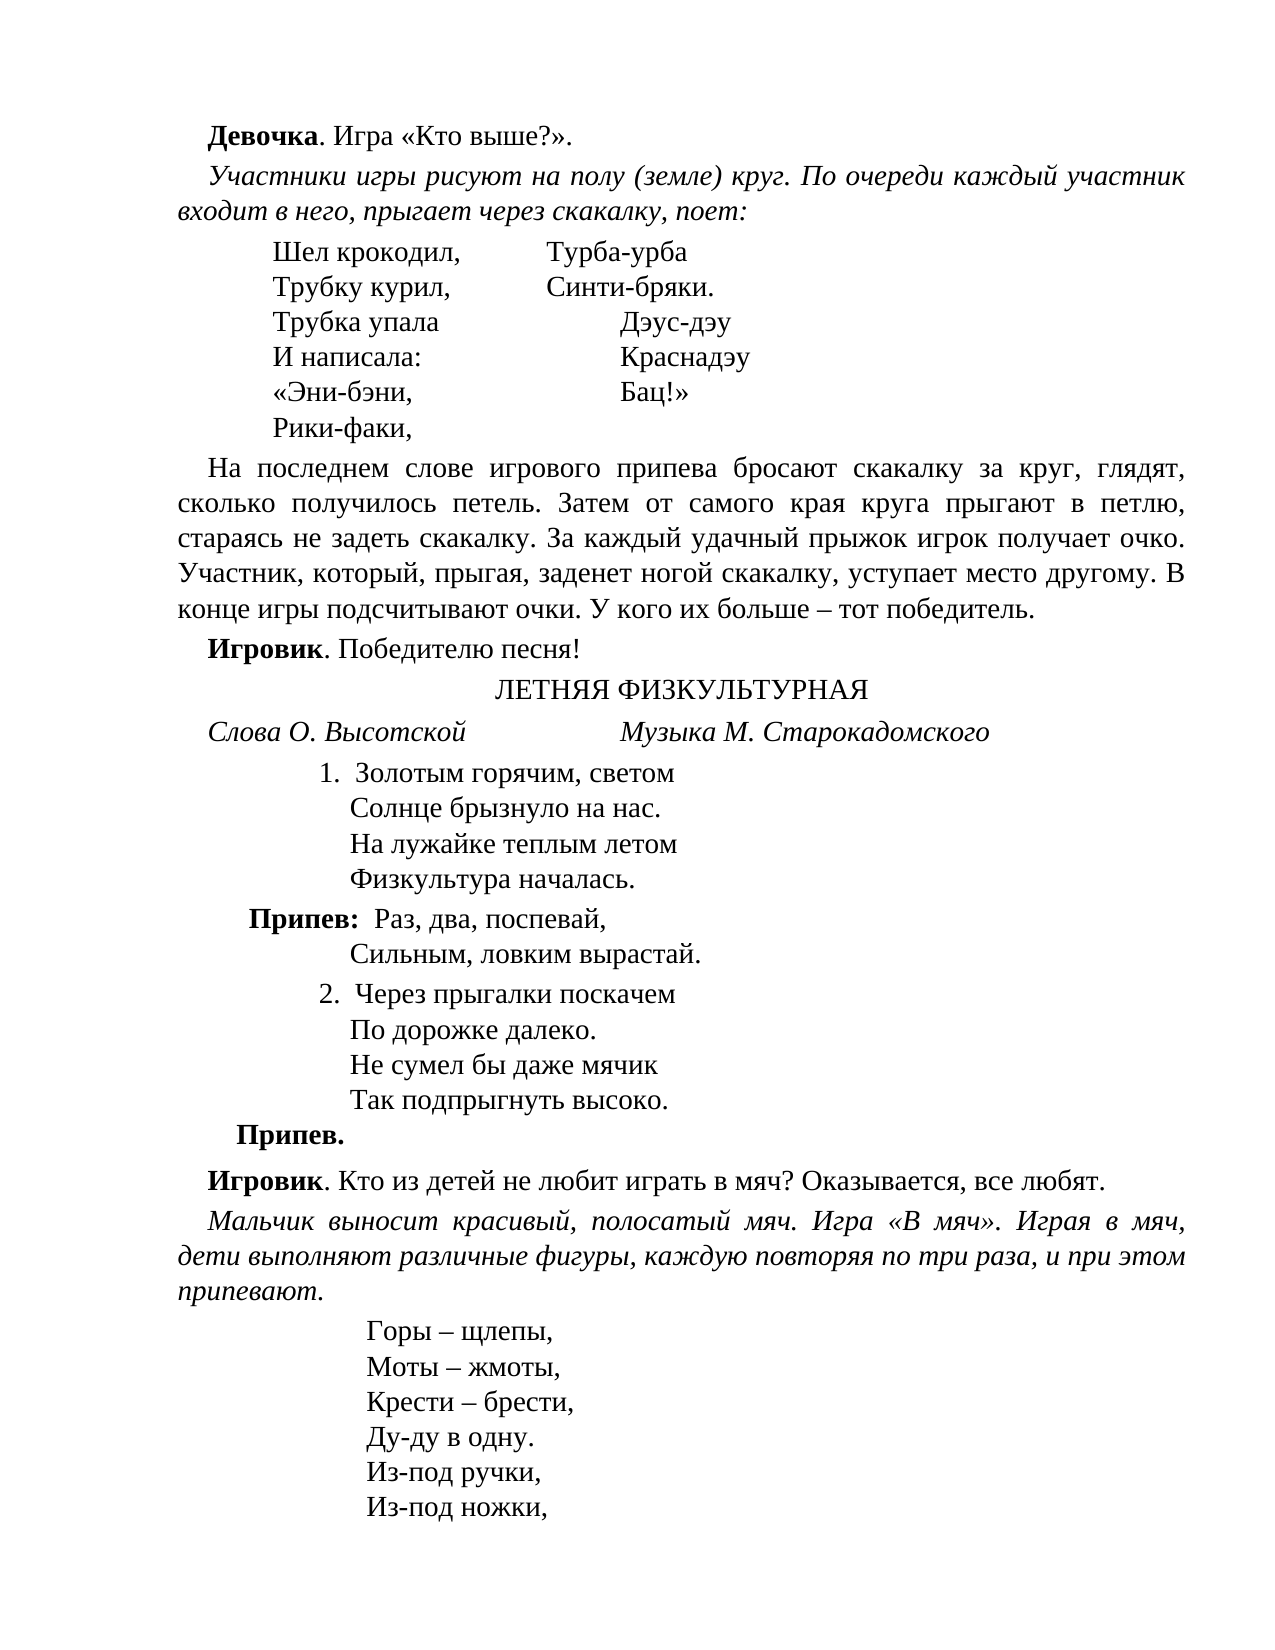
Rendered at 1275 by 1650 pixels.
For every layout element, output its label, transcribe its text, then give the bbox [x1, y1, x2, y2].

text Слова О. Высотской Музыка М. Старокадомского [177, 714, 1186, 747]
text Игровик. Кто из детей не любит играть в мяч? Оказывается, все любят. [177, 1163, 1186, 1196]
text Шел крокодил, Турба-урба [177, 234, 1186, 267]
text Сильным, ловким вырастай. [177, 936, 1186, 970]
text На последнем слове игрового припева бросают скакалку за круг, глядят, сколько получилось петель. Затем от самого края круга прыгают в петлю, стараясь не задеть скакалку. За каждый удачный прыжок игрок получает очко. Участник, который, прыгая, заденет ногой скакалку, уступает место другому. В конце игры подсчитывают очки. У кого их больше – тот победитель. [177, 450, 1186, 624]
text Ду-ду в одну. [177, 1419, 1186, 1453]
text Участники игры рисуют на полу (земле) круг. По очереди каждый участник входит в него, прыгает через скакалку, поет: [177, 158, 1186, 227]
text Припев. [177, 1117, 1186, 1151]
text Мальчик выносит красивый, полосатый мяч. Игра «В мяч». Играя в мяч, дети выполняют различные фигуры, каждую повторяя по три раза, и при этом припевают. [177, 1203, 1186, 1307]
text Игровик. Победителю песня! [177, 631, 1186, 664]
text И написала: Краснадэу [177, 339, 1186, 373]
text Физкультура началась. [177, 861, 1186, 894]
text Моты – жмоты, [177, 1349, 1186, 1382]
text 2. Через прыгалки поскачем [177, 977, 1186, 1010]
text 1. Золотым горячим, светом [177, 755, 1186, 789]
text Крести – брести, [177, 1384, 1186, 1417]
text Не сумел бы даже мячик [177, 1047, 1186, 1081]
text На лужайке теплым летом [177, 826, 1186, 859]
text Из-под ножки, [177, 1489, 1186, 1523]
text Трубка упала Дэус-дэу [177, 304, 1186, 338]
text «Эни-бэни, Бац!» [177, 374, 1186, 408]
text Солнце брызнуло на нас. [177, 791, 1186, 824]
text По дорожке далеко. [177, 1012, 1186, 1045]
text Летняя физкультурная [177, 672, 1186, 706]
text Припев: Раз, два, поспевай, [177, 901, 1186, 935]
text Горы – щлепы, [177, 1313, 1186, 1347]
text Девочка. Игра «Кто выше?». [177, 118, 1186, 152]
text Трубку курил, Синти-бряки. [177, 269, 1186, 302]
text Рики-факи, [177, 410, 1186, 443]
text Из-под ручки, [177, 1454, 1186, 1488]
text Так подпрыгнуть высоко. [177, 1082, 1186, 1116]
